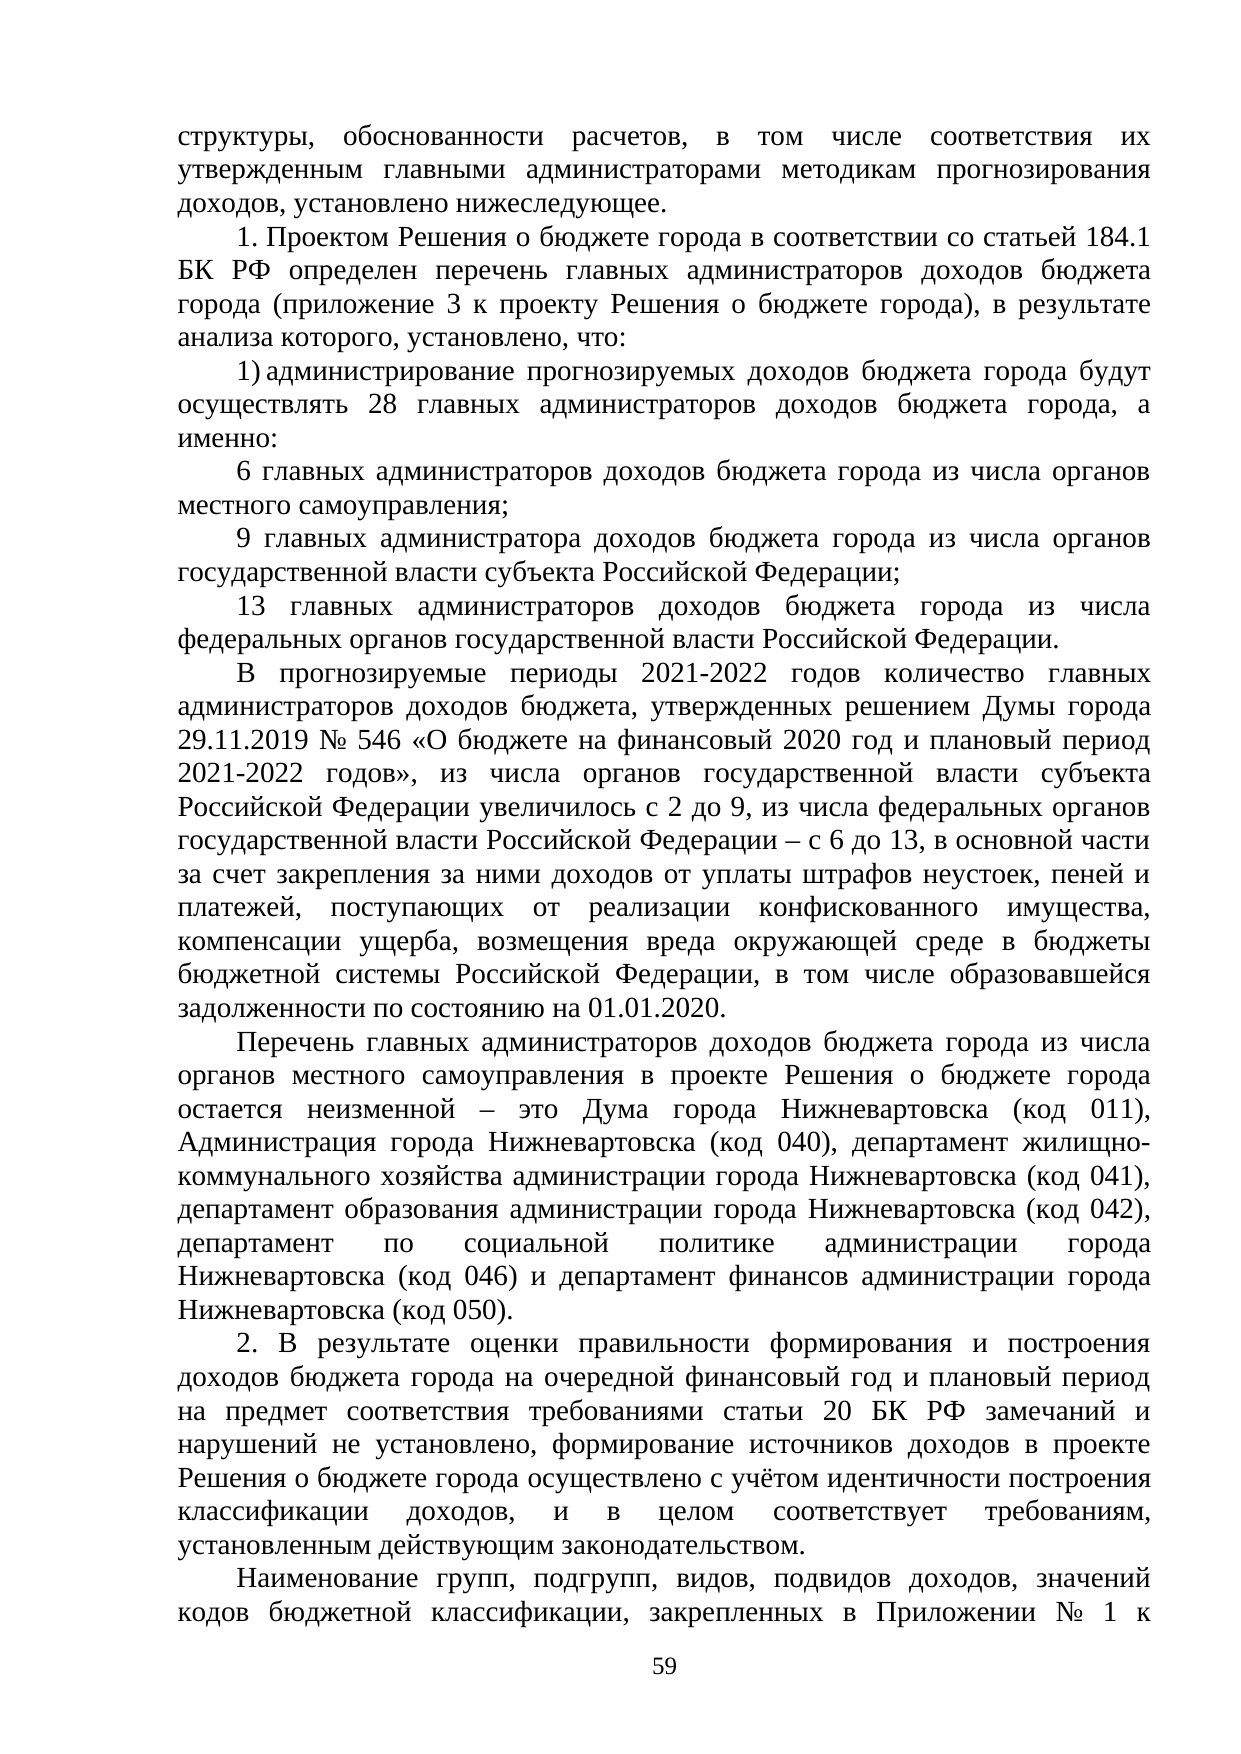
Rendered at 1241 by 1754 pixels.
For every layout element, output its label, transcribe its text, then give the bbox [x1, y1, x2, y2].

text В прогнозируемые периоды 2021-2022 годов количество главных администраторов доходов бюджета, утвержденных решением Думы города 29.11.2019 № 546 «О бюджете на финансовый 2020 год и плановый период 2021-2022 годов», из числа органов государственной власти субъекта Российской Федерации увеличилось с 2 до 9, из числа федеральных органов государственной власти Российской Федерации – с 6 до 13, в основной части за счет закрепления за ними доходов от уплаты штрафов неустоек, пеней и платежей, поступающих от реализации конфискованного имущества, компенсации ущерба, возмещения вреда окружающей среде в бюджеты бюджетной системы Российской Федерации, в том числе образовавшейся задолженности по состоянию на 01.01.2020. [177, 655, 1152, 1024]
text 1) администрирование прогнозируемых доходов бюджета города будут осуществлять 28 главных администраторов доходов бюджета города, а именно: [177, 353, 1152, 453]
text 2. В результате оценки правильности формирования и построения доходов бюджета города на очередной финансовый год и плановый период на предмет соответствия требованиями статьи 20 БК РФ замечаний и нарушений не установлено, формирование источников доходов в проекте Решения о бюджете города осуществлено с учётом идентичности построения классификации доходов, и в целом соответствует требованиям, установленным действующим законодательством. [177, 1326, 1152, 1560]
text 13 главных администраторов доходов бюджета города из числа федеральных органов государственной власти Российской Федерации. [177, 588, 1152, 655]
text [177, 1560, 1152, 1627]
text 1. Проектом Решения о бюджете города в соответствии со статьей 184.1 БК РФ определен перечень главных администраторов доходов бюджета города (приложение 3 к проекту Решения о бюджете города), в результате анализа которого, установлено, что: [177, 219, 1152, 353]
text 9 главных администратора доходов бюджета города из числа органов государственной власти субъекта Российской Федерации; [177, 521, 1152, 588]
text 6 главных администраторов доходов бюджета города из числа органов местного самоуправления; [177, 453, 1152, 521]
text Перечень главных администраторов доходов бюджета города из числа органов местного самоуправления в проекте Решения о бюджете города остается неизменной – это Дума города Нижневартовска (код 011), Администрация города Нижневартовска (код 040), департамент жилищно-коммунального хозяйства администрации города Нижневартовска (код 041), департамент образования администрации города Нижневартовска (код 042), департамент по социальной политике администрации города Нижневартовска (код 046) и департамент финансов администрации города Нижневартовска (код 050). [177, 1024, 1152, 1326]
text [177, 118, 1152, 219]
